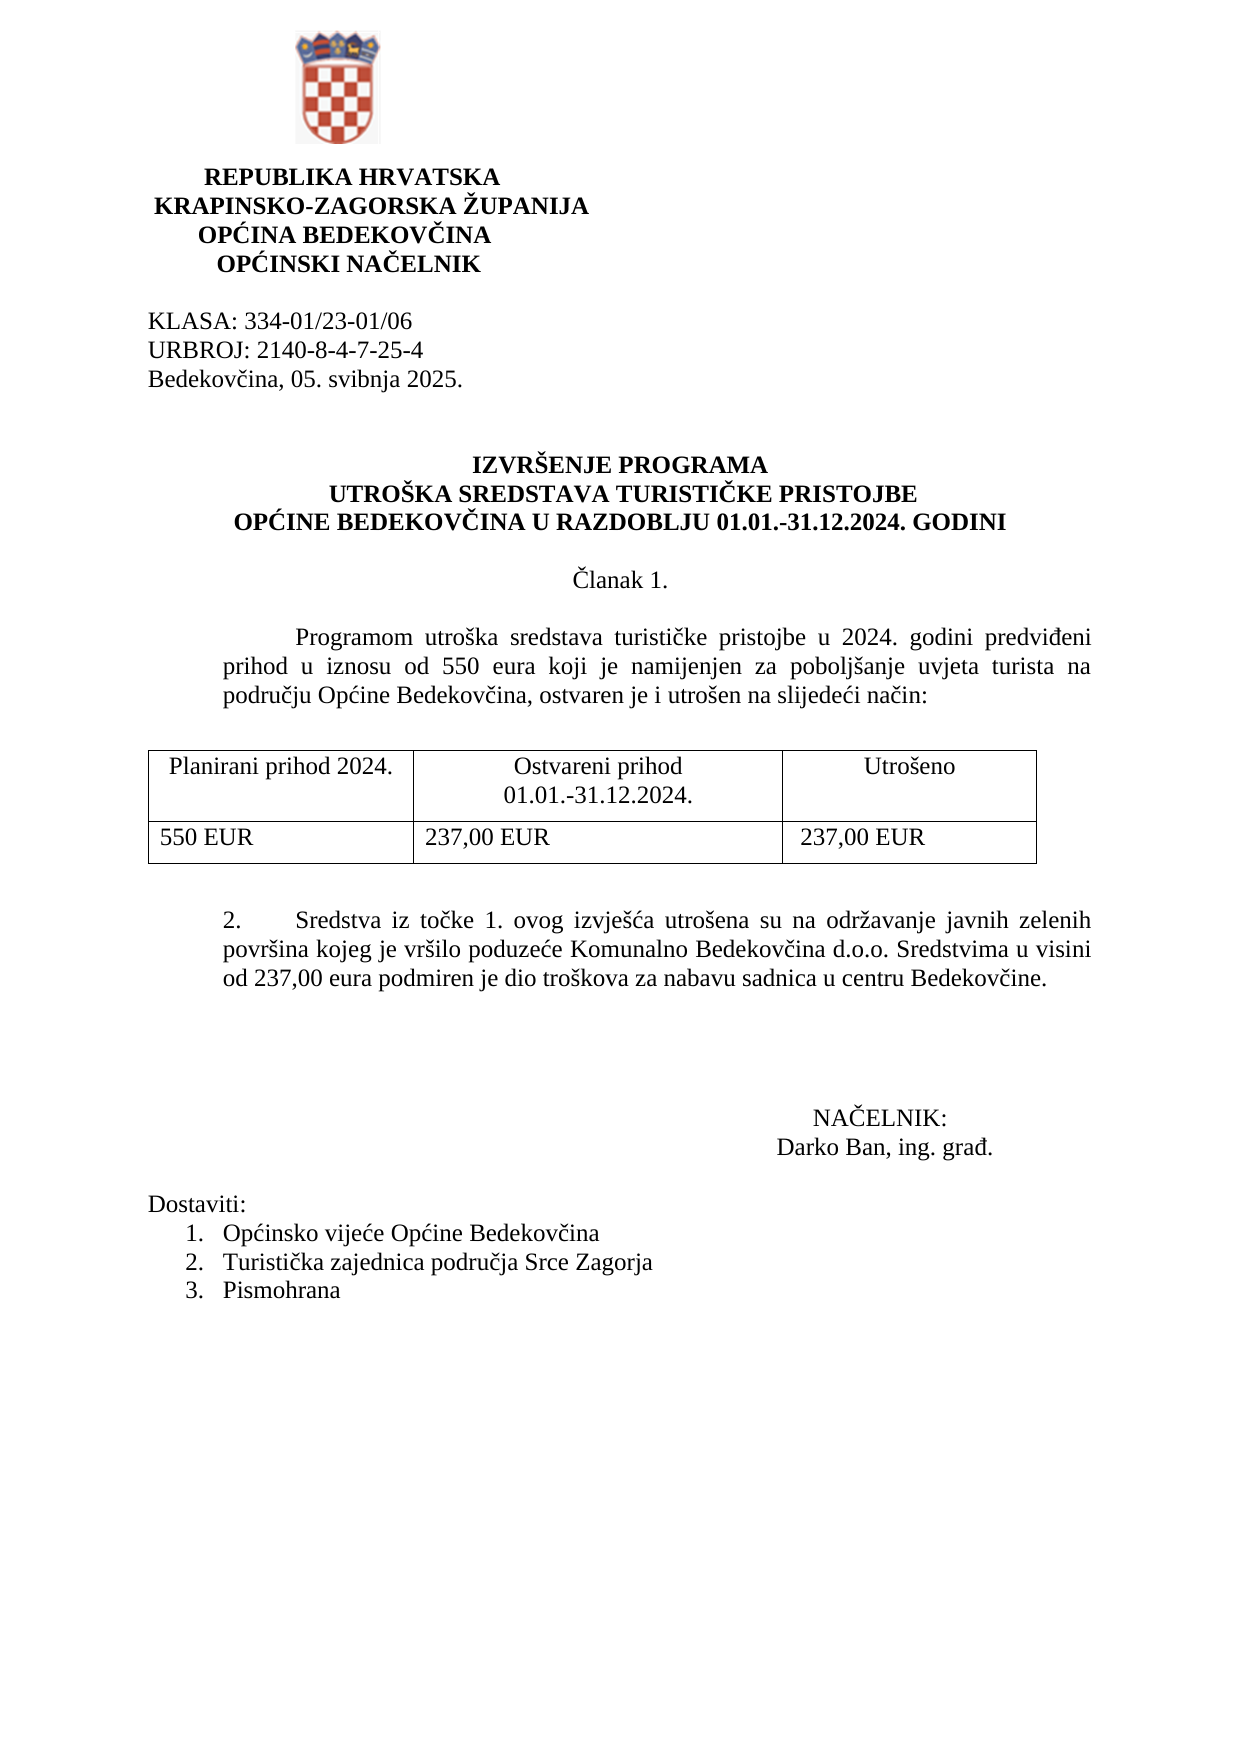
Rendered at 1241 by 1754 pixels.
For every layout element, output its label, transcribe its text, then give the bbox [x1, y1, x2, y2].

text NAČELNIK: [148, 1103, 1092, 1132]
text KRAPINSKO-ZAGORSKA ŽUPANIJA [148, 191, 1092, 220]
text Dostaviti: [148, 1189, 1092, 1218]
table_header Planirani prihod 2024. [149, 751, 413, 821]
text UTROŠKA SREDSTAVA TURISTIČKE PRISTOJBE [148, 479, 1092, 507]
picture [295, 29, 382, 144]
text REPUBLIKA HRVATSKA [148, 162, 1092, 191]
text OPĆINSKI NAČELNIK [148, 249, 1092, 306]
table_cell 237,00 EUR [414, 822, 782, 863]
list Općinsko vijeće Općine Bedekovčina [185, 1218, 1092, 1247]
text URBROJ: 2140-8-4-7-25-4 [148, 335, 1092, 364]
text Članak 1. [148, 565, 1092, 594]
list Pismohrana [185, 1276, 1092, 1304]
table_header Ostvareni prihod 01.01.-31.12.2024. [414, 751, 782, 821]
text Bedekovčina, 05. svibnja 2025. [148, 364, 1092, 392]
table_header Utrošeno [783, 751, 1036, 821]
table_cell 550 EUR [149, 822, 413, 863]
table_cell 237,00 EUR [783, 822, 1036, 863]
text KLASA: 334-01/23-01/06 [148, 306, 1092, 335]
list Turistička zajednica područja Srce Zagorja [185, 1247, 1092, 1276]
text IZVRŠENJE PROGRAMA [148, 450, 1092, 479]
list 2. Sredstva iz točke 1. ovog izvješća utrošena su na održavanje javnih zelenih površina kojeg je vršilo poduzeće Komunalno Bedekovčina d.o.o. Sredstvima u visini od 237,00 eura podmiren je dio troškova za nabavu sadnica u centru Bedekovčine. [223, 906, 1092, 992]
text OPĆINE BEDEKOVČINA U RAZDOBLJU 01.01.-31.12.2024. GODINI [148, 507, 1092, 536]
text Programom utroška sredstava turističke pristojbe u 2024. godini predviđeni prihod u iznosu od 550 eura koji je namijenjen za poboljšanje uvjeta turista na području Općine Bedekovčina, ostvaren je i utrošen na slijedeći način: [223, 622, 1092, 709]
text OPĆINA BEDEKOVČINA [148, 220, 1092, 249]
text Darko Ban, ing. građ. [148, 1132, 1092, 1161]
